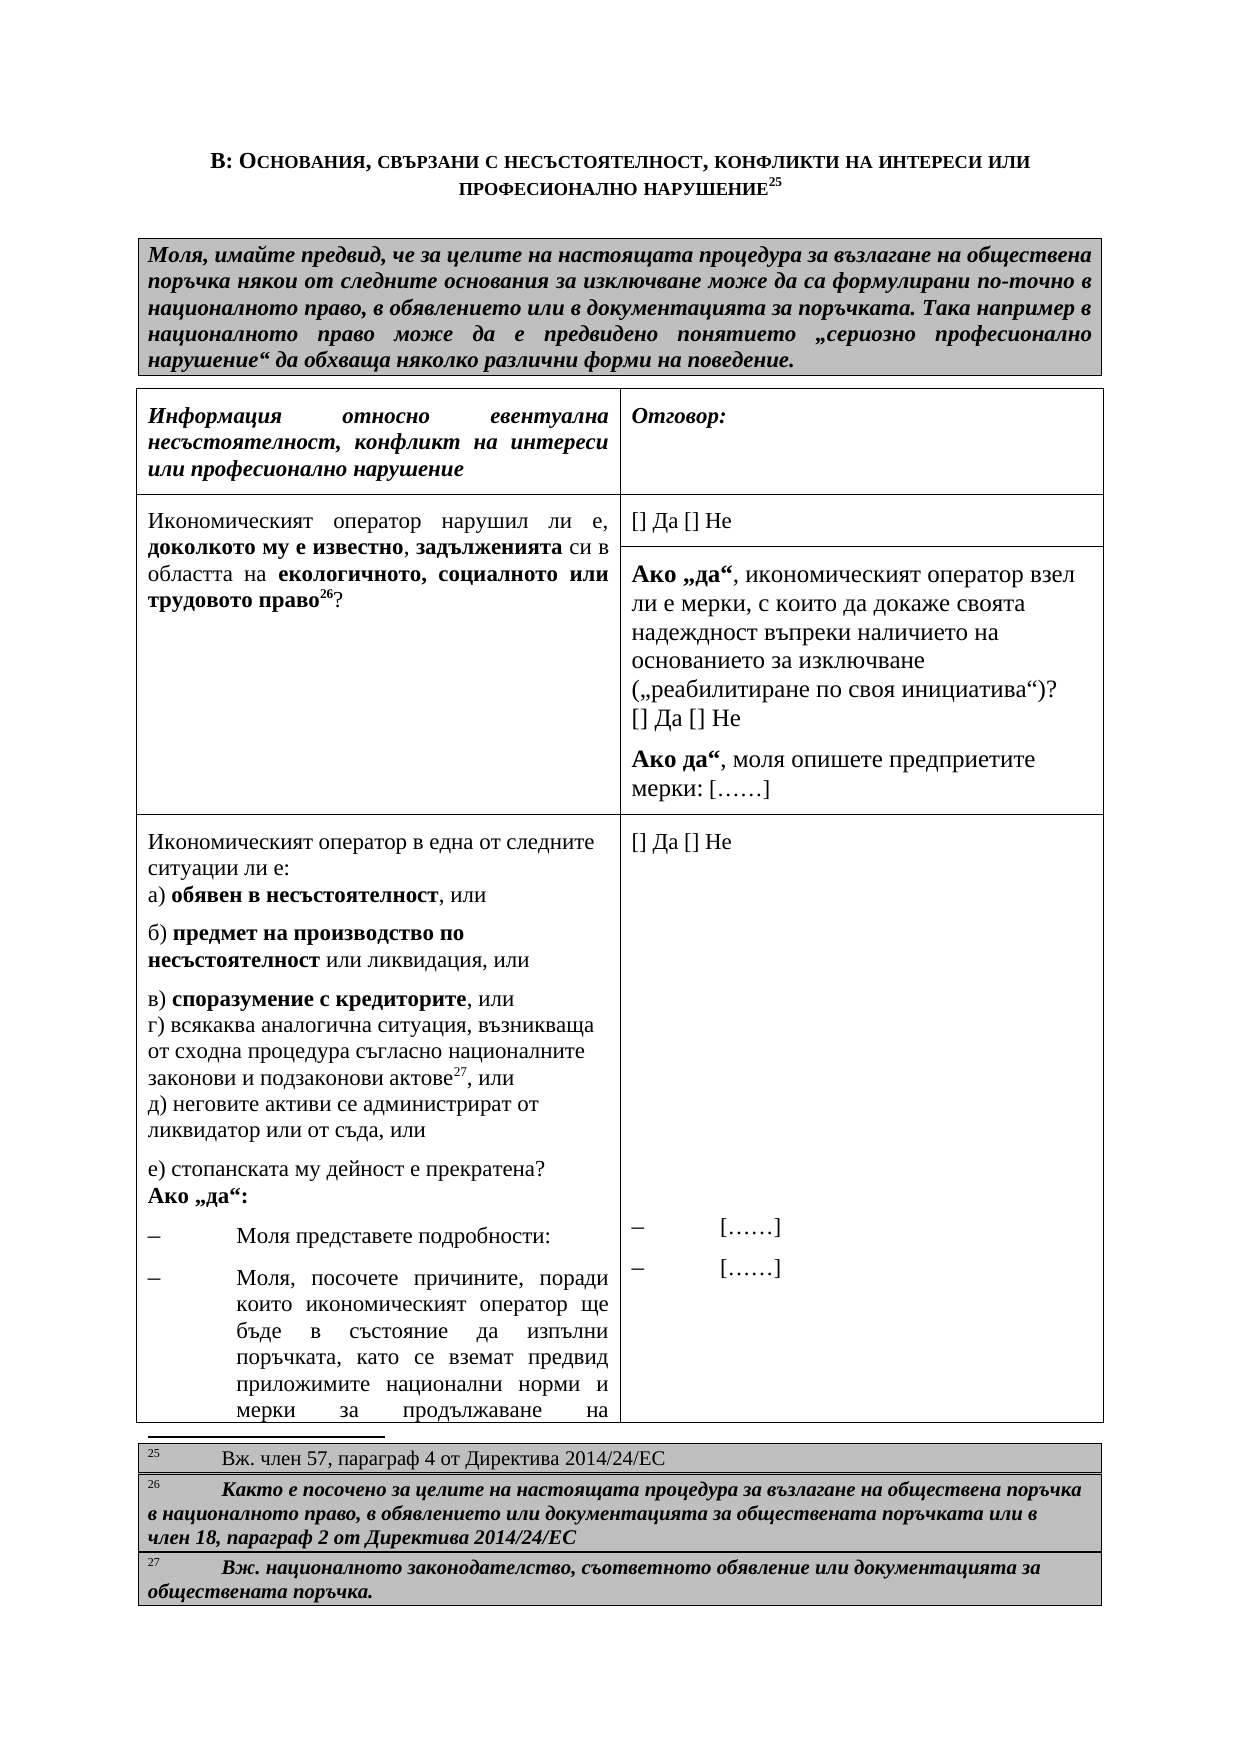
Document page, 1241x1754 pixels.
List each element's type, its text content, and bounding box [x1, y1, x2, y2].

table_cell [137, 815, 620, 1422]
table_header Отговор: [621, 389, 1103, 493]
table_header Информация относно евентуална несъстоятелност, конфликт на интереси или професионално нарушение [137, 389, 620, 493]
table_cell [621, 815, 1103, 1422]
table_cell [] Да [] Не [621, 495, 1103, 546]
text В: Основания, свързани с несъстоятелност, конфликти на интереси или професионално нарушение [148, 148, 1093, 200]
text Моля, имайте предвид, че за целите на настоящата процедура за възлагане на обществена поръчка някои от следните основания за изключване може да са формулирани по-точно в националното право, в обявлението или в документацията за поръчката. Така например в националното право може да е предвидено понятието „сериозно професионално нарушение“ да обхваща няколко различни форми на поведение. [139, 239, 1101, 375]
table_cell Икономическият оператор нарушил ли е, доколкото му е известно, задълженията си в областта на екологичното, социалното или трудовото право? [137, 495, 620, 814]
table_cell Ако „да“, икономическият оператор взел ли е мерки, с които да докаже своята надеждност въпреки наличието на основанието за изключване („реабилитиране по своя инициатива“)? [] Да [] Не Ако да“, моля опишете предприетите мерки: [……] [621, 547, 1103, 814]
